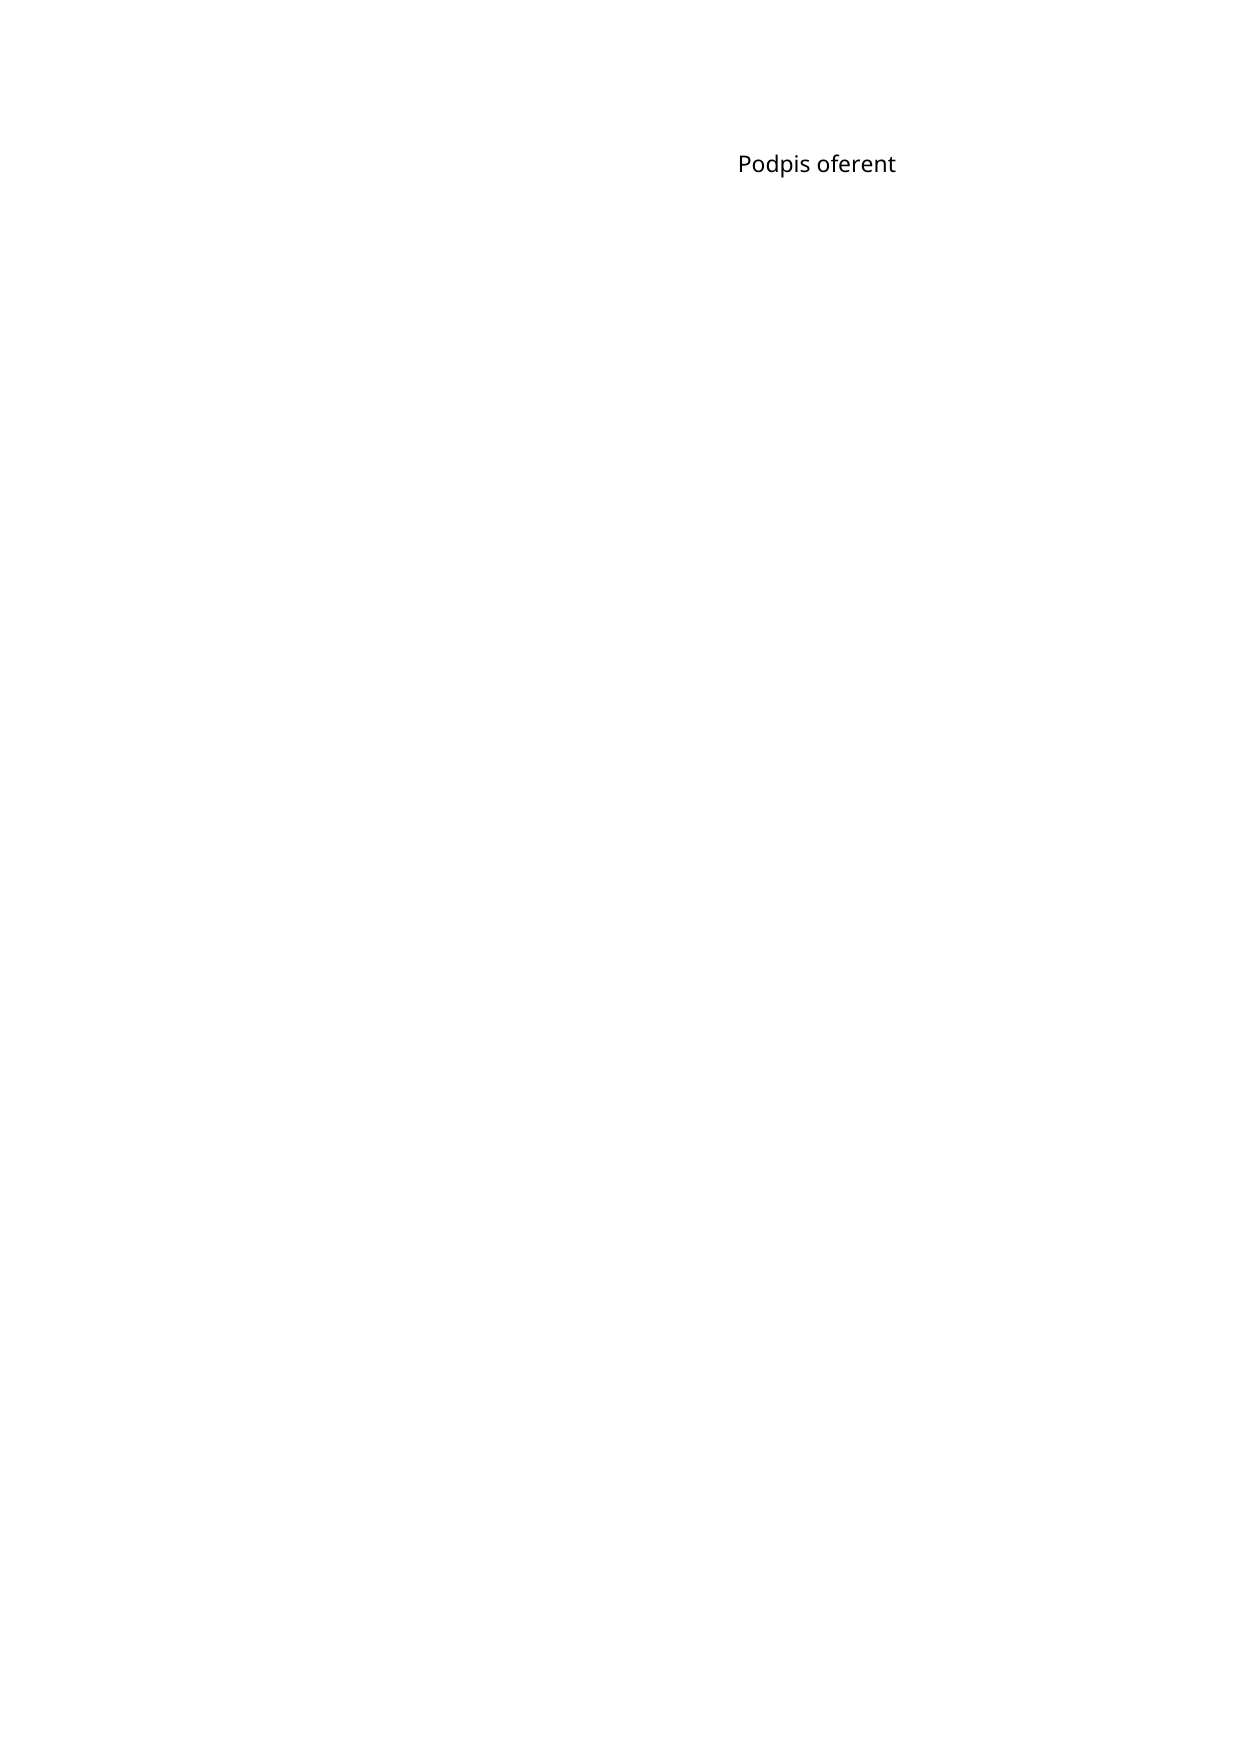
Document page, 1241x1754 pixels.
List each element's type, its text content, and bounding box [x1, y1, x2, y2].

text Podpis oferent [148, 148, 1093, 179]
